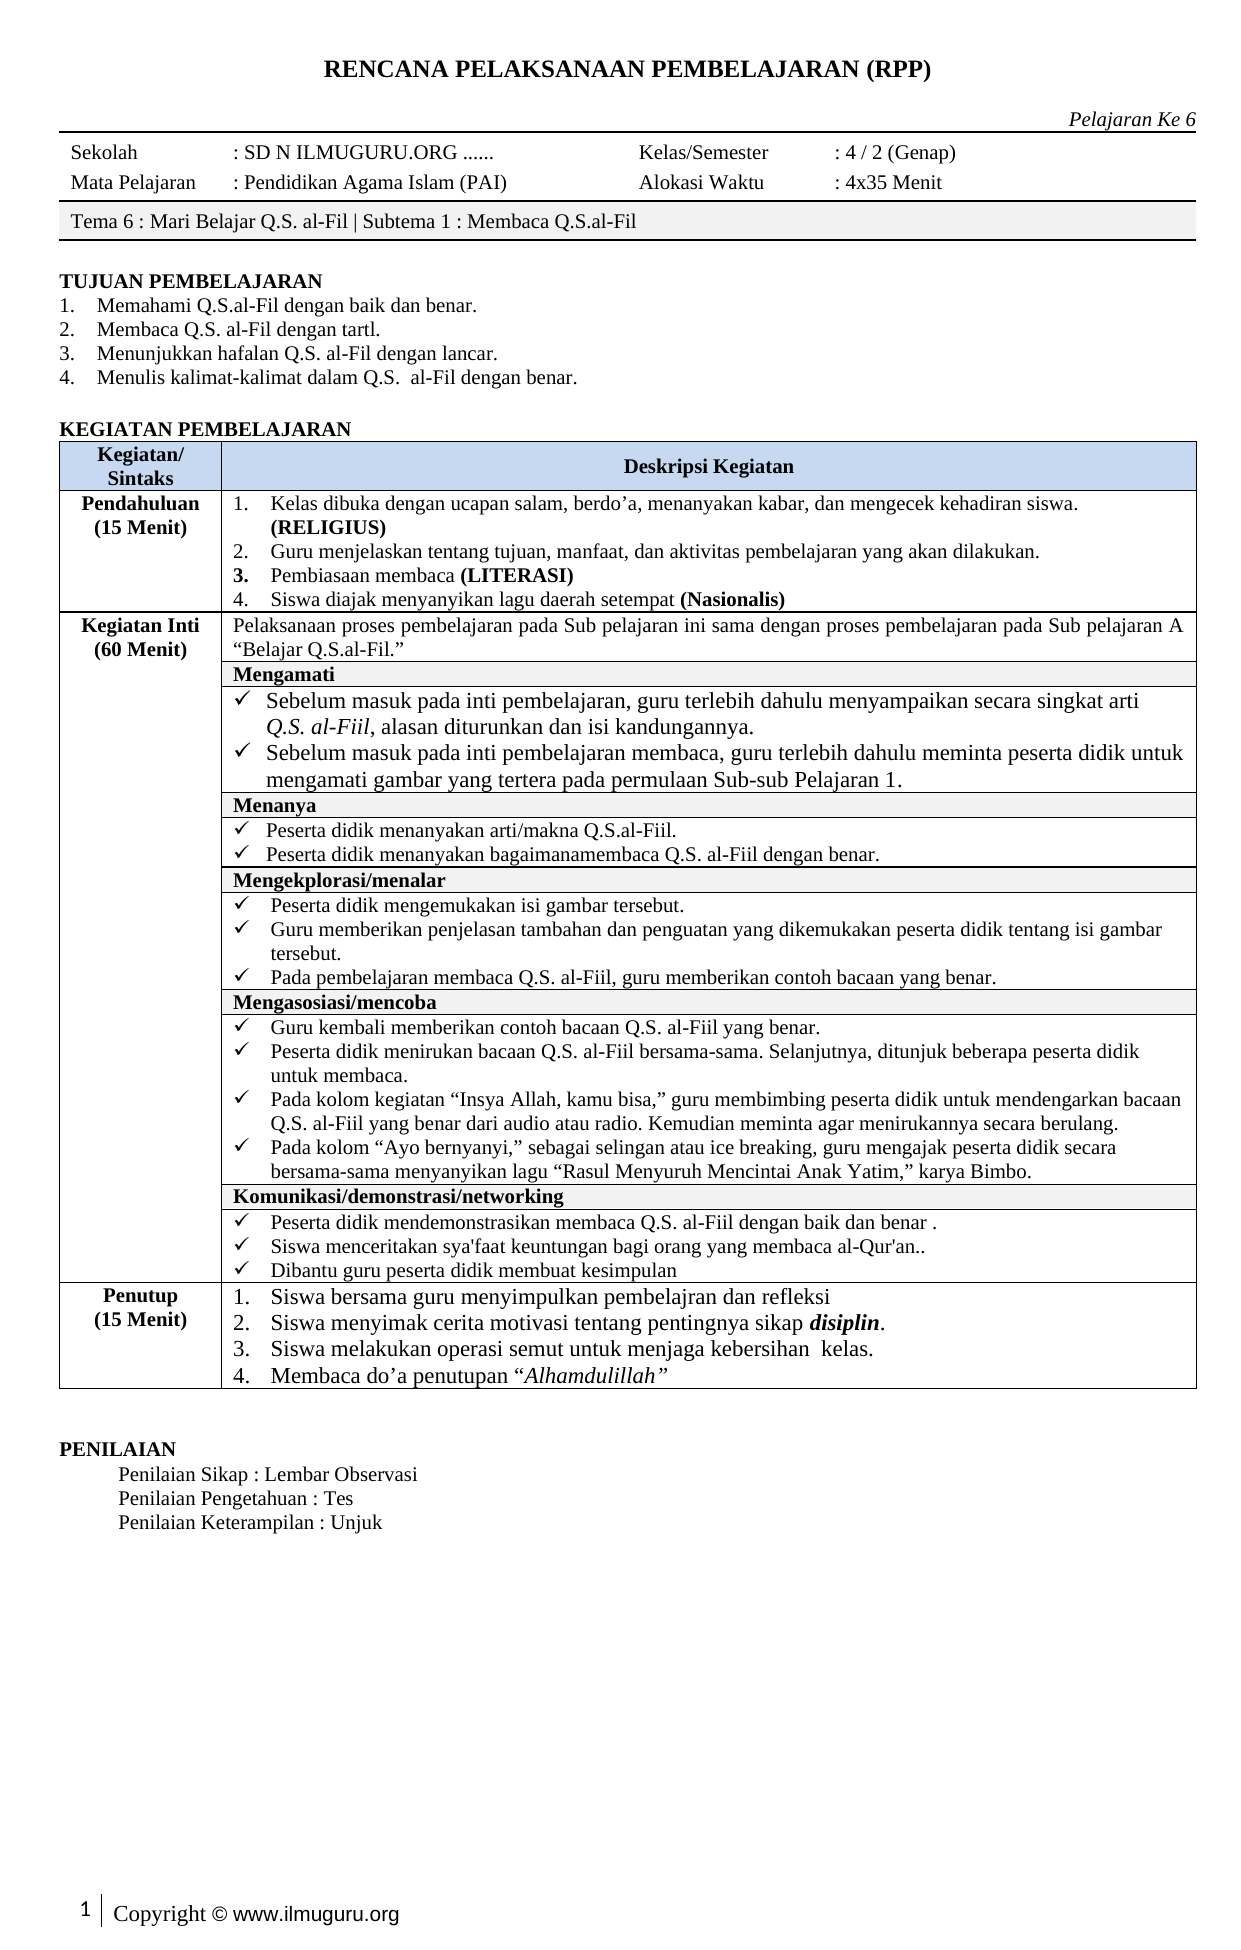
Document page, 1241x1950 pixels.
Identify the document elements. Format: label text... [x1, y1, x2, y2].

list Memahami Q.S.al-Fil dengan baik dan benar. [59, 293, 1196, 317]
table_cell Peserta didik mengemukakan isi gambar tersebut. Guru memberikan penjelasan tambahan dan penguatan yang dikemukakan peserta didik tentang isi gambar tersebut. Pada pembelajaran membaca Q.S. al-Fiil, guru memberikan contoh bacaan yang benar. [222, 893, 1196, 989]
table_cell Tema 6 : Mari Belajar Q.S. al-Fil | Subtema 1 : Membaca Q.S.al-Fil [59, 202, 1196, 239]
list Membaca Q.S. al-Fil dengan tartl. [59, 317, 1196, 341]
table_cell Pendahuluan (15 Menit) [60, 491, 221, 611]
table_cell Kegiatan Inti (60 Menit) [60, 613, 221, 1282]
text Penilaian Pengetahuan : Tes [118, 1486, 1196, 1509]
text RENCANA PELAKSANAAN PEMBELAJARAN (RPP) [59, 54, 1196, 83]
list Pelajaran Ke 6 [104, 107, 1196, 131]
table_cell Peserta didik menanyakan arti/makna Q.S.al-Fiil. Peserta didik menanyakan bagaimanamembaca Q.S. al-Fiil dengan benar. [222, 818, 1196, 866]
text Penilaian Keterampilan : Unjuk [118, 1509, 1196, 1534]
table_cell Komunikasi/demonstrasi/networking [222, 1185, 1196, 1208]
table_cell Mengekplorasi/menalar [222, 868, 1196, 892]
list Menulis kalimat-kalimat dalam Q.S. al-Fil dengan benar. [59, 365, 1196, 389]
text TUJUAN PEMBELAJARAN [59, 268, 1196, 293]
table_cell Penutup (15 Menit) [60, 1283, 221, 1388]
table_header Kelas/Semester : 4 / 2 (Genap) Alokasi Waktu : 4x35 Menit [628, 133, 1196, 200]
table_header Sekolah : SD N ILMUGURU.ORG ...... Mata Pelajaran : Pendidikan Agama Islam (PAI) [59, 133, 627, 200]
table_cell Siswa bersama guru menyimpulkan pembelajran dan refleksi Siswa menyimak cerita motivasi tentang pentingnya sikap disiplin. Siswa melakukan operasi semut untuk menjaga kebersihan kelas. Membaca do’a penutupan “Alhamdulillah” [222, 1283, 1196, 1388]
text KEGIATAN PEMBELAJARAN [59, 417, 1196, 441]
table_cell Sebelum masuk pada inti pembelajaran, guru terlebih dahulu menyampaikan secara singkat arti Q.S. al-Fiil, alasan diturunkan dan isi kandungannya. Sebelum masuk pada inti pembelajaran membaca, guru terlebih dahulu meminta peserta didik untuk mengamati gambar yang tertera pada permulaan Sub-sub Pelajaran 1. [222, 687, 1196, 792]
table_cell Peserta didik mendemonstrasikan membaca Q.S. al-Fiil dengan baik dan benar . Siswa menceritakan sya'faat keuntungan bagi orang yang membaca al-Qur'an.. Dibantu guru peserta didik membuat kesimpulan [222, 1210, 1196, 1282]
table_header Deskripsi Kegiatan [222, 442, 1196, 490]
text PENILAIAN [59, 1437, 1196, 1461]
list Menunjukkan hafalan Q.S. al-Fil dengan lancar. [59, 341, 1196, 365]
table_cell Menanya [222, 793, 1196, 817]
table_cell Guru kembali memberikan contoh bacaan Q.S. al-Fiil yang benar. Peserta didik menirukan bacaan Q.S. al-Fiil bersama-sama. Selanjutnya, ditunjuk beberapa peserta didik untuk membaca. Pada kolom kegiatan “Insya Allah, kamu bisa,” guru membimbing peserta didik untuk mendengarkan bacaan Q.S. al-Fiil yang benar dari audio atau radio. Kemudian meminta agar menirukannya secara berulang. Pada kolom “Ayo bernyanyi,” sebagai selingan atau ice breaking, guru mengajak peserta didik secara bersama-sama menyanyikan lagu “Rasul Menyuruh Mencintai Anak Yatim,” karya Bimbo. [222, 1015, 1196, 1183]
table_cell Pelaksanaan proses pembelajaran pada Sub pelajaran ini sama dengan proses pembelajaran pada Sub pelajaran A “Belajar Q.S.al-Fil.” [222, 613, 1196, 661]
table_cell Mengamati [222, 662, 1196, 686]
table_header Kegiatan/ Sintaks [60, 442, 221, 490]
table_cell Kelas dibuka dengan ucapan salam, berdo’a, menanyakan kabar, dan mengecek kehadiran siswa. (RELIGIUS) Guru menjelaskan tentang tujuan, manfaat, dan aktivitas pembelajaran yang akan dilakukan. Pembiasaan membaca (LITERASI) Siswa diajak menyanyikan lagu daerah setempat (Nasionalis) [222, 491, 1196, 611]
table_cell Mengasosiasi/mencoba [222, 990, 1196, 1014]
text Penilaian Sikap : Lembar Observasi [118, 1461, 1196, 1486]
